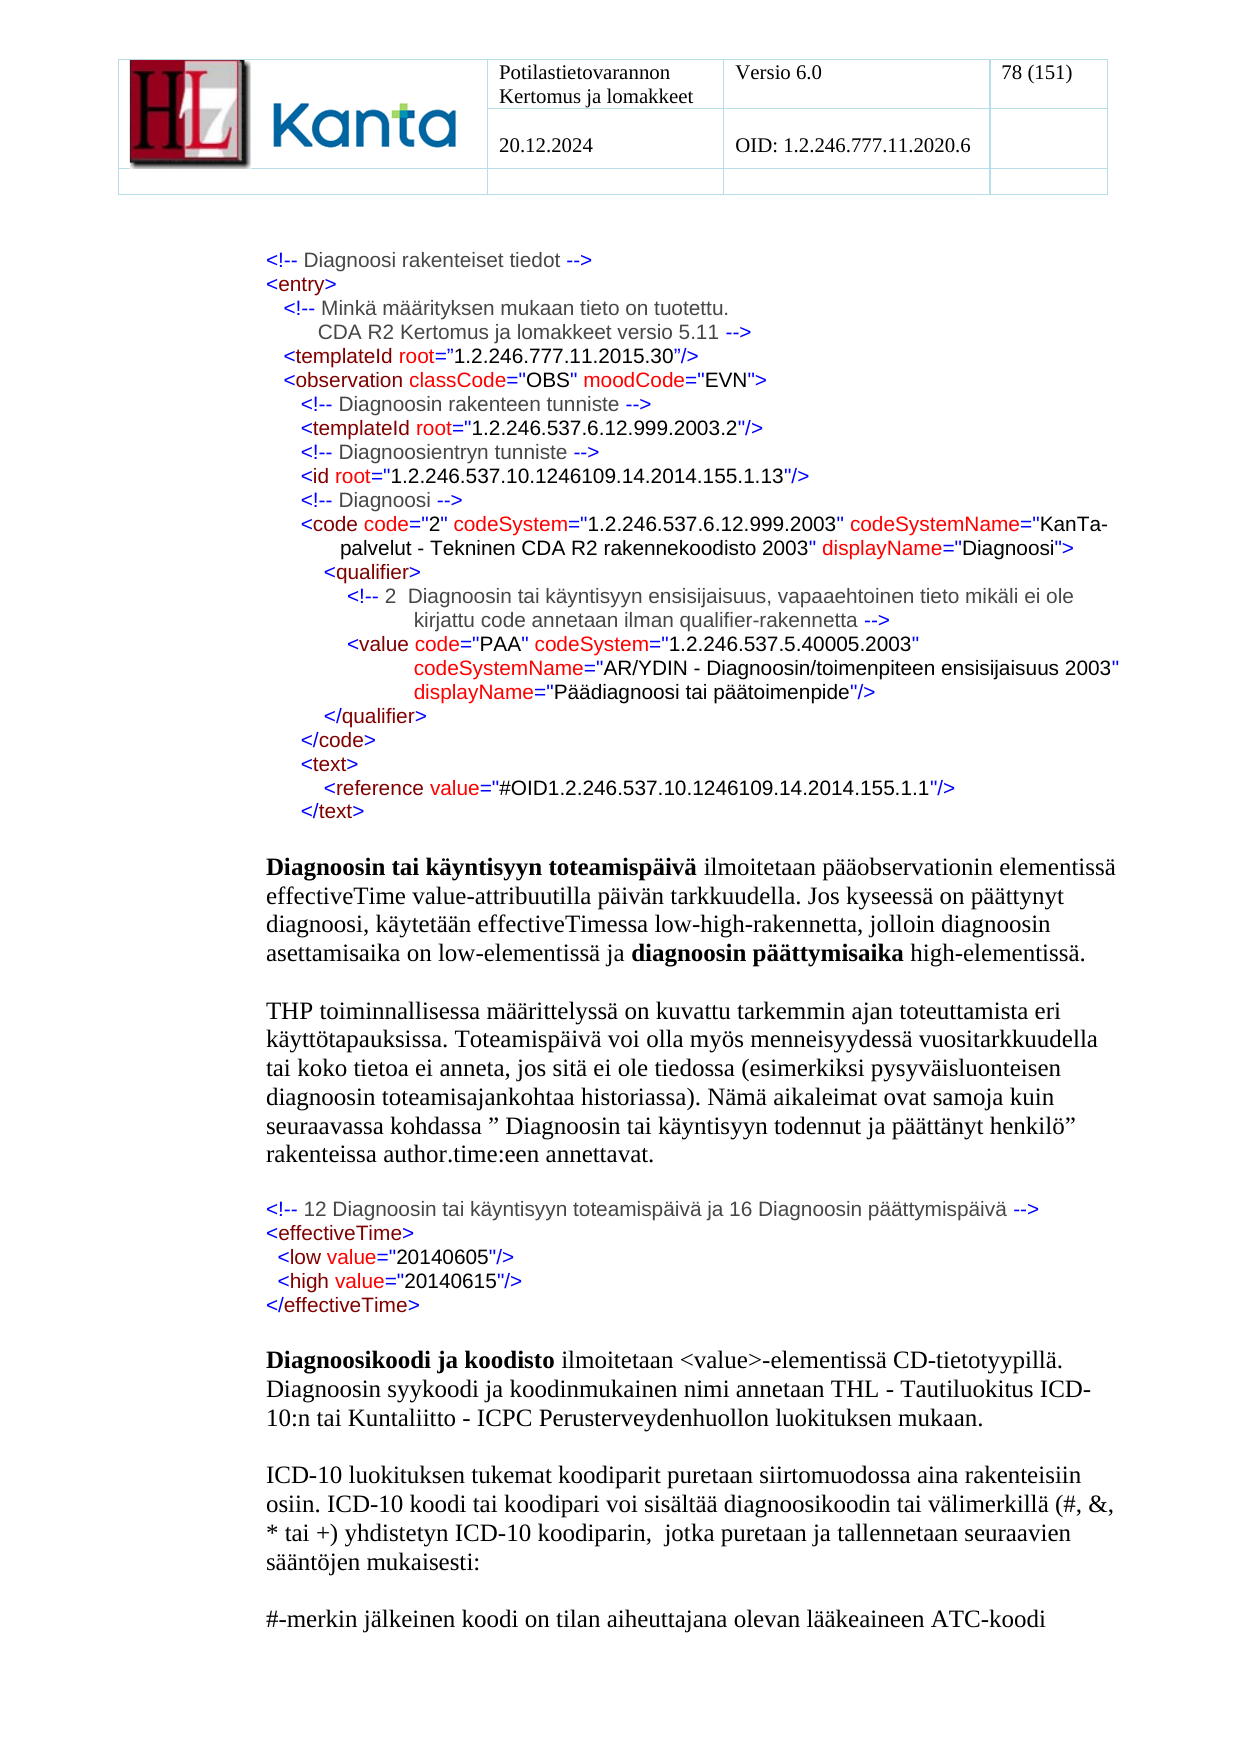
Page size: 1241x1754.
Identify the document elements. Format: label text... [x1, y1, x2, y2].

text #-merkin jälkeinen koodi on tilan aiheuttajana olevan lääkeaineen ATC-koodi [266, 1604, 1122, 1633]
text THP toiminnallisessa määrittelyssä on kuvattu tarkemmin ajan toteuttamista eri käyttötapauksissa. Toteamispäivä voi olla myös menneisyydessä vuositarkkuudella tai koko tietoa ei anneta, jos sitä ei ole tiedossa (esimerkiksi pysyväisluonteisen diagnoosin toteamisajankohtaa historiassa). Nämä aikaleimat ovat samoja kuin seuraavassa kohdassa ” Diagnoosin tai käyntisyyn todennut ja päättänyt henkilö” rakenteissa author.time:een annettavat. [266, 996, 1122, 1168]
text <reference value="#OID1.2.246.537.10.1246109.14.2014.155.1.1"/> [266, 775, 1122, 799]
text <text> [266, 751, 1122, 775]
text <high value="20140615"/> [266, 1269, 1122, 1293]
text <!-- Diagnoosin rakenteen tunniste --> [266, 392, 1122, 416]
text <!-- Diagnoosi rakenteiset tiedot --> [266, 248, 1122, 272]
text <!-- 2 Diagnoosin tai käyntisyyn ensisijaisuus, vapaaehtoinen tieto mikäli ei ole kirjattu code annetaan ilman qualifier-rakennetta --> [266, 584, 1122, 632]
text <!-- 12 Diagnoosin tai käyntisyyn toteamispäivä ja 16 Diagnoosin päättymispäivä --> [266, 1197, 1122, 1221]
text <value code="PAA" codeSystem="1.2.246.537.5.40005.2003" codeSystemName="AR/YDIN - Diagnoosin/toimenpiteen ensisijaisuus 2003" displayName="Päädiagnoosi tai päätoimenpide"/> [266, 632, 1122, 703]
text <!-- Diagnoosi --> [266, 488, 1122, 512]
text </effectiveTime> [266, 1293, 1122, 1317]
text <!-- Minkä määrityksen mukaan tieto on tuotettu. [266, 296, 1122, 320]
text Diagnoosikoodi ja koodisto ilmoitetaan <value>-elementissä CD-tietotyypillä. Diagnoosin syykoodi ja koodinmukainen nimi annetaan THL - Tautiluokitus ICD-10:n tai Kuntaliitto - ICPC Perusterveydenhuollon luokituksen mukaan. [266, 1346, 1122, 1432]
text <code code="2" codeSystem="1.2.246.537.6.12.999.2003" codeSystemName="KanTa-palvelut - Tekninen CDA R2 rakennekoodisto 2003" displayName="Diagnoosi"> [266, 512, 1122, 560]
text <entry> [266, 272, 1122, 296]
text CDA R2 Kertomus ja lomakkeet versio 5.11 --> [266, 320, 1122, 344]
text Diagnoosin tai käyntisyyn toteamispäivä ilmoitetaan pääobservationin elementissä effectiveTime value-attribuutilla päivän tarkkuudella. Jos kyseessä on päättynyt diagnoosi, käytetään effectiveTimessa low-high-rakennetta, jolloin diagnoosin asettamisaika on low-elementissä ja diagnoosin päättymisaika high-elementissä. [266, 852, 1122, 967]
text <qualifier> [266, 560, 1122, 584]
text <id root="1.2.246.537.10.1246109.14.2014.155.1.13"/> [266, 464, 1122, 488]
text <!-- Diagnoosientryn tunniste --> [266, 440, 1122, 464]
text <templateId root="1.2.246.537.6.12.999.2003.2"/> [266, 416, 1122, 440]
picture [129, 60, 252, 169]
text <observation classCode="OBS" moodCode="EVN"> [266, 368, 1122, 392]
picture [264, 93, 467, 159]
text </text> [266, 799, 1122, 823]
text <templateId root=”1.2.246.777.11.2015.30”/> [266, 344, 1122, 368]
text <effectiveTime> [266, 1221, 1122, 1245]
text </qualifier> [266, 703, 1122, 727]
text </code> [266, 727, 1122, 751]
text <low value="20140605"/> [266, 1245, 1122, 1269]
text ICD-10 luokituksen tukemat koodiparit puretaan siirtomuodossa aina rakenteisiin osiin. ICD-10 koodi tai koodipari voi sisältää diagnoosikoodin tai välimerkillä (#, &, * tai +) yhdistetyn ICD-10 koodiparin, jotka puretaan ja tallennetaan seuraavien sääntöjen mukaisesti: [266, 1461, 1122, 1576]
